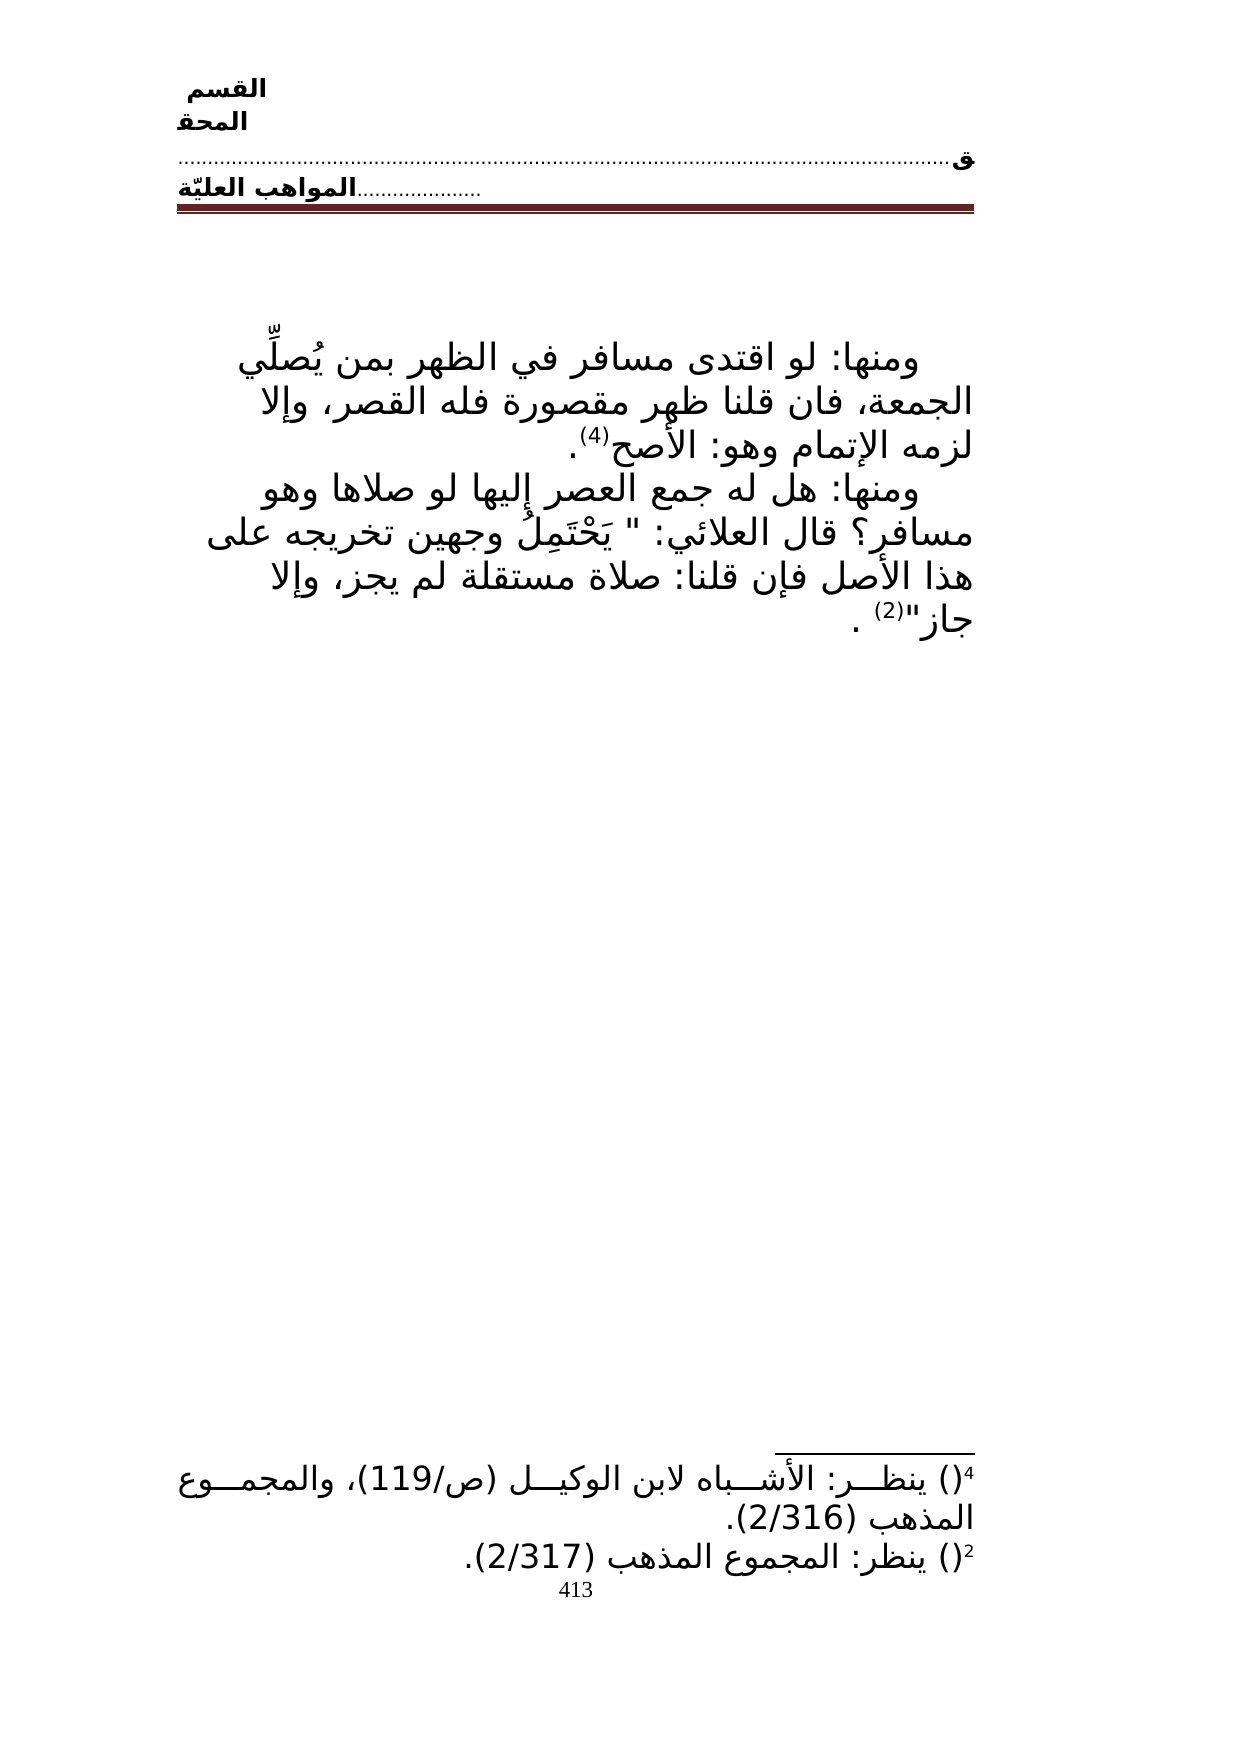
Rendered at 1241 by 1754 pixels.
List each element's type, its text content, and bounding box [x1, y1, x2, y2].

text ومنها: هل له جمع العصر إليها لو صلاها وهو مسافر؟ قال العلائي: " يَحْتَمِلُ وجهين تخريجه على هذا الأصل فإن قلنا: صلاة مستقلة لم يجز، وإلا جاز"() . [177, 467, 974, 642]
text ومنها: لو اقتدى مسافر في الظهر بمن يُصلِّي الجمعة، فان قلنا ظهر مقصورة فله القصر، وإلا لزمه الإتمام وهو: الأصح(). [177, 336, 974, 467]
